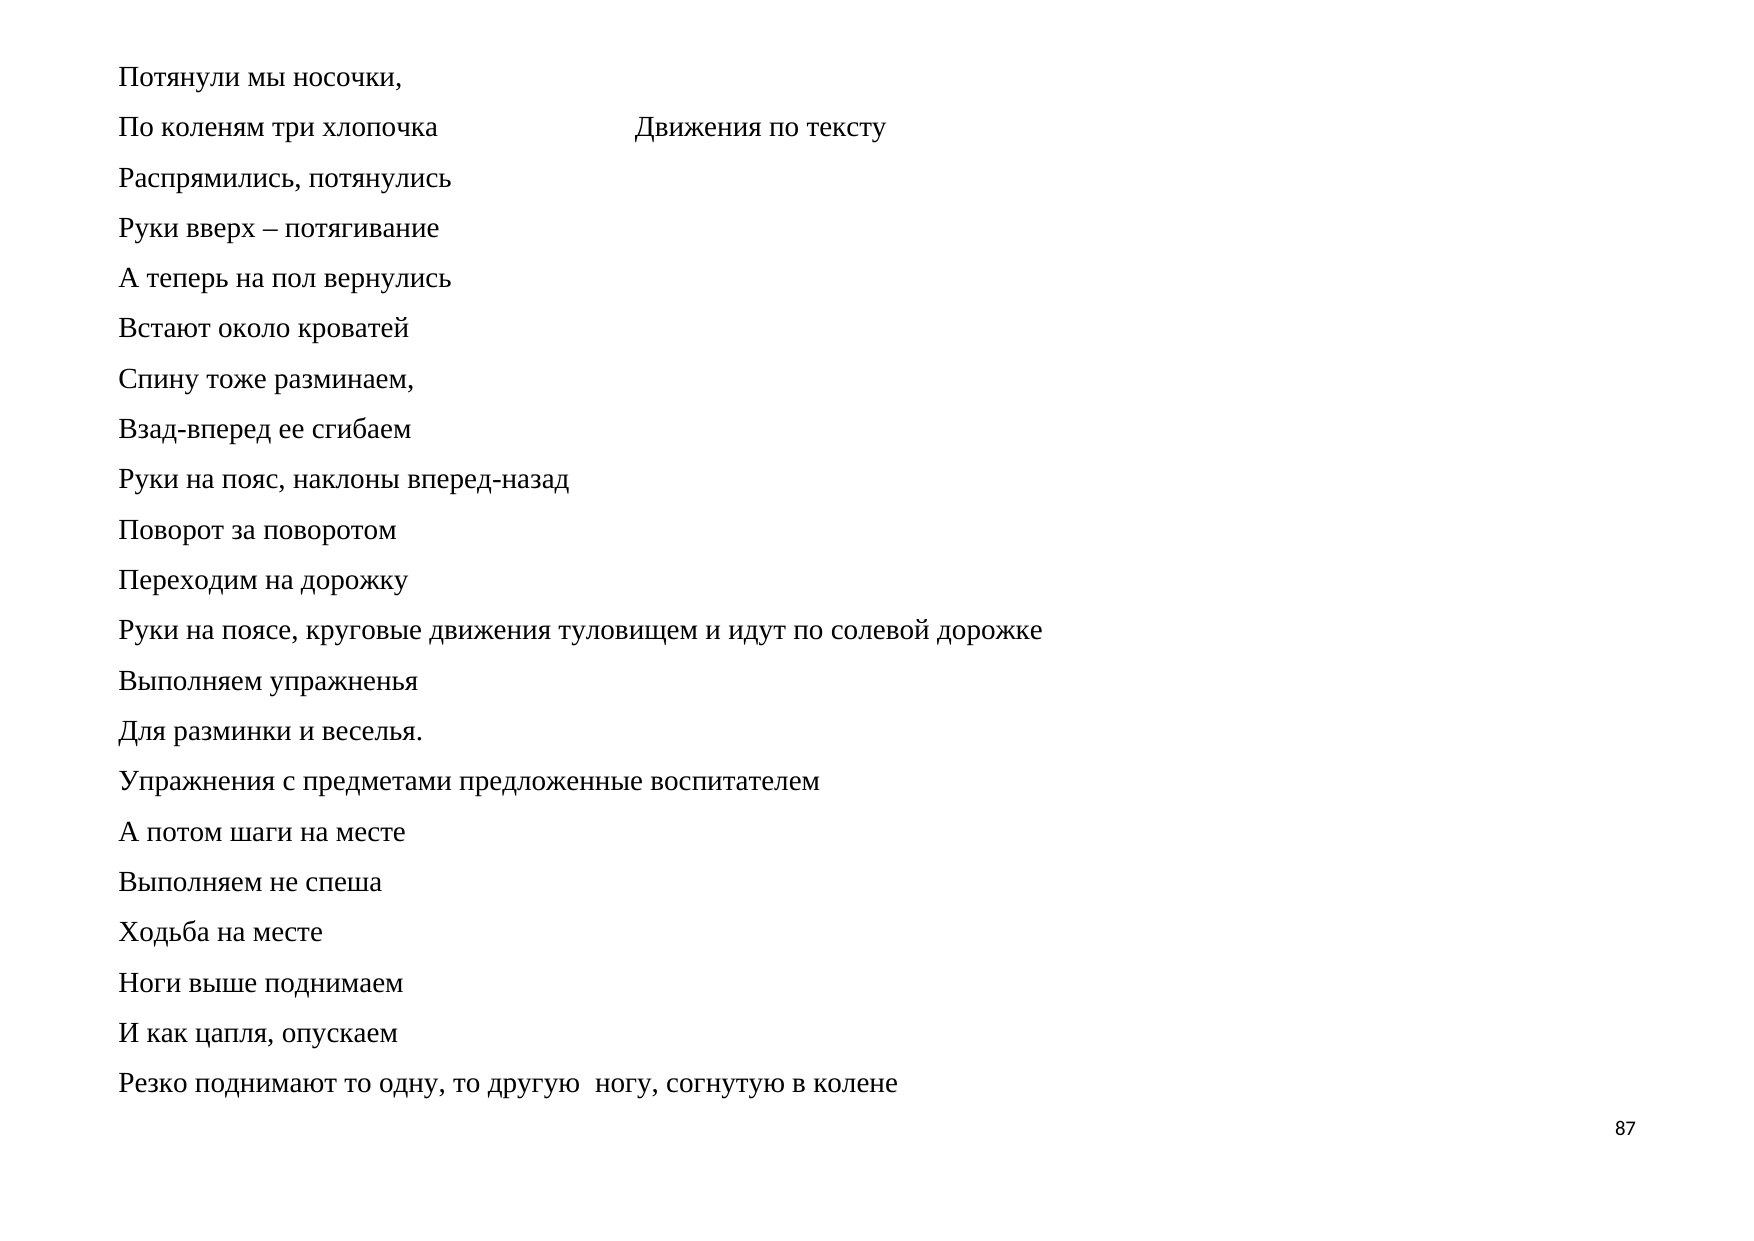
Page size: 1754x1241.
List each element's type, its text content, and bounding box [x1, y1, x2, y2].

text Переходим на дорожку [118, 562, 1636, 596]
text Встают около кроватей [118, 311, 1636, 344]
text Для разминки и веселья. [118, 713, 1636, 747]
text Спину тоже разминаем, [118, 361, 1636, 394]
text Ходьба на месте [118, 914, 1636, 948]
text Выполняем не спеша [118, 864, 1636, 898]
text Резко поднимают то одну, то другую ногу, согнутую в колене [118, 1065, 1636, 1099]
text Упражнения с предметами предложенные воспитателем [118, 763, 1636, 797]
text Поворот за поворотом [118, 512, 1636, 545]
text По коленям три хлопочка Движения по тексту [118, 109, 1636, 143]
text Выполняем упражненья [118, 663, 1636, 696]
text Руки на поясе, круговые движения туловищем и идут по солевой дорожке [118, 612, 1636, 646]
text А теперь на пол вернулись [118, 260, 1636, 294]
text Распрямились, потянулись [118, 160, 1636, 193]
text А потом шаги на месте [118, 814, 1636, 847]
text Взад-вперед ее сгибаем [118, 411, 1636, 445]
text И как цапля, опускаем [118, 1015, 1636, 1048]
text Руки вверх – потягивание [118, 210, 1636, 243]
text Ноги выше поднимаем [118, 965, 1636, 998]
text Руки на пояс, наклоны вперед-назад [118, 462, 1636, 495]
text Потянули мы носочки, [118, 59, 1636, 93]
